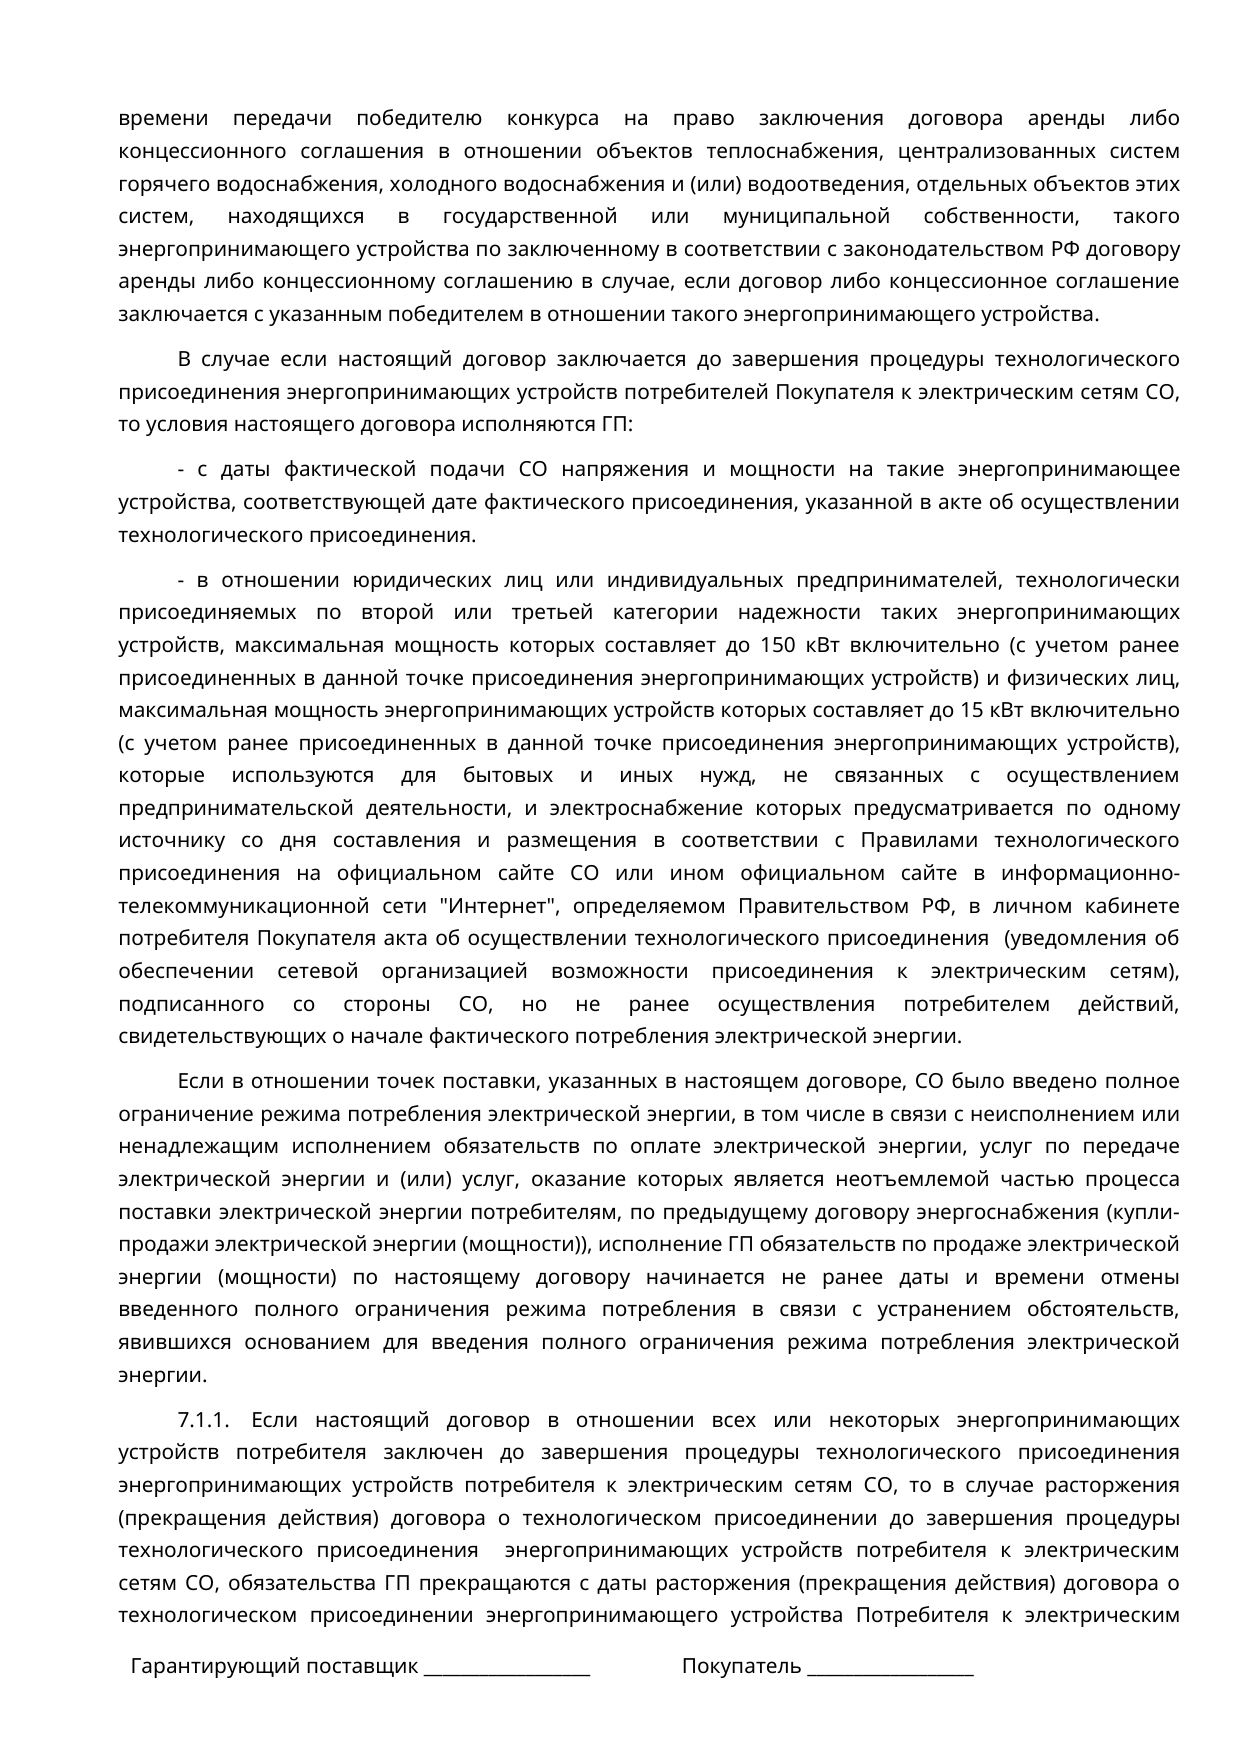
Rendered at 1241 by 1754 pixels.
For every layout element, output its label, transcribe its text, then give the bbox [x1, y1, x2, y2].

text В случае если настоящий договор заключается до завершения процедуры технологического присоединения энергопринимающих устройств потребителей Покупателя к электрическим сетям СО, то условия настоящего договора исполняются ГП: [118, 344, 1181, 438]
text Если в отношении точек поставки, указанных в настоящем договоре, СО было введено полное ограничение режима потребления электрической энергии, в том числе в связи с неисполнением или ненадлежащим исполнением обязательств по оплате электрической энергии, услуг по передаче электрической энергии и (или) услуг, оказание которых является неотъемлемой частью процесса поставки электрической энергии потребителям, по предыдущему договору энергоснабжения (купли-продажи электрической энергии (мощности)), исполнение ГП обязательств по продаже электрической энергии (мощности) по настоящему договору начинается не ранее даты и времени отмены введенного полного ограничения режима потребления в связи с устранением обстоятельств, явившихся основанием для введения полного ограничения режима потребления электрической энергии. [118, 1066, 1181, 1388]
text - с даты фактической подачи СО напряжения и мощности на такие энергопринимающее устройства, соответствующей дате фактического присоединения, указанной в акте об осуществлении технологического присоединения. [118, 454, 1181, 548]
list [118, 1405, 1181, 1629]
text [118, 103, 1181, 327]
text - в отношении юридических лиц или индивидуальных предпринимателей, технологически присоединяемых по второй или третьей категории надежности таких энергопринимающих устройств, максимальная мощность которых составляет до 150 кВт включительно (с учетом ранее присоединенных в данной точке присоединения энергопринимающих устройств) и физических лиц, максимальная мощность энергопринимающих устройств которых составляет до 15 кВт включительно (с учетом ранее присоединенных в данной точке присоединения энергопринимающих устройств), которые используются для бытовых и иных нужд, не связанных с осуществлением предпринимательской деятельности, и электроснабжение которых предусматривается по одному источнику со дня составления и размещения в соответствии с Правилами технологического присоединения на официальном сайте СО или ином официальном сайте в информационно-телекоммуникационной сети "Интернет", определяемом Правительством РФ, в личном кабинете потребителя Покупателя акта об осуществлении технологического присоединения (уведомления об обеспечении сетевой организацией возможности присоединения к электрическим сетям), подписанного со стороны СО, но не ранее осуществления потребителем действий, свидетельствующих о начале фактического потребления электрической энергии. [118, 565, 1181, 1050]
